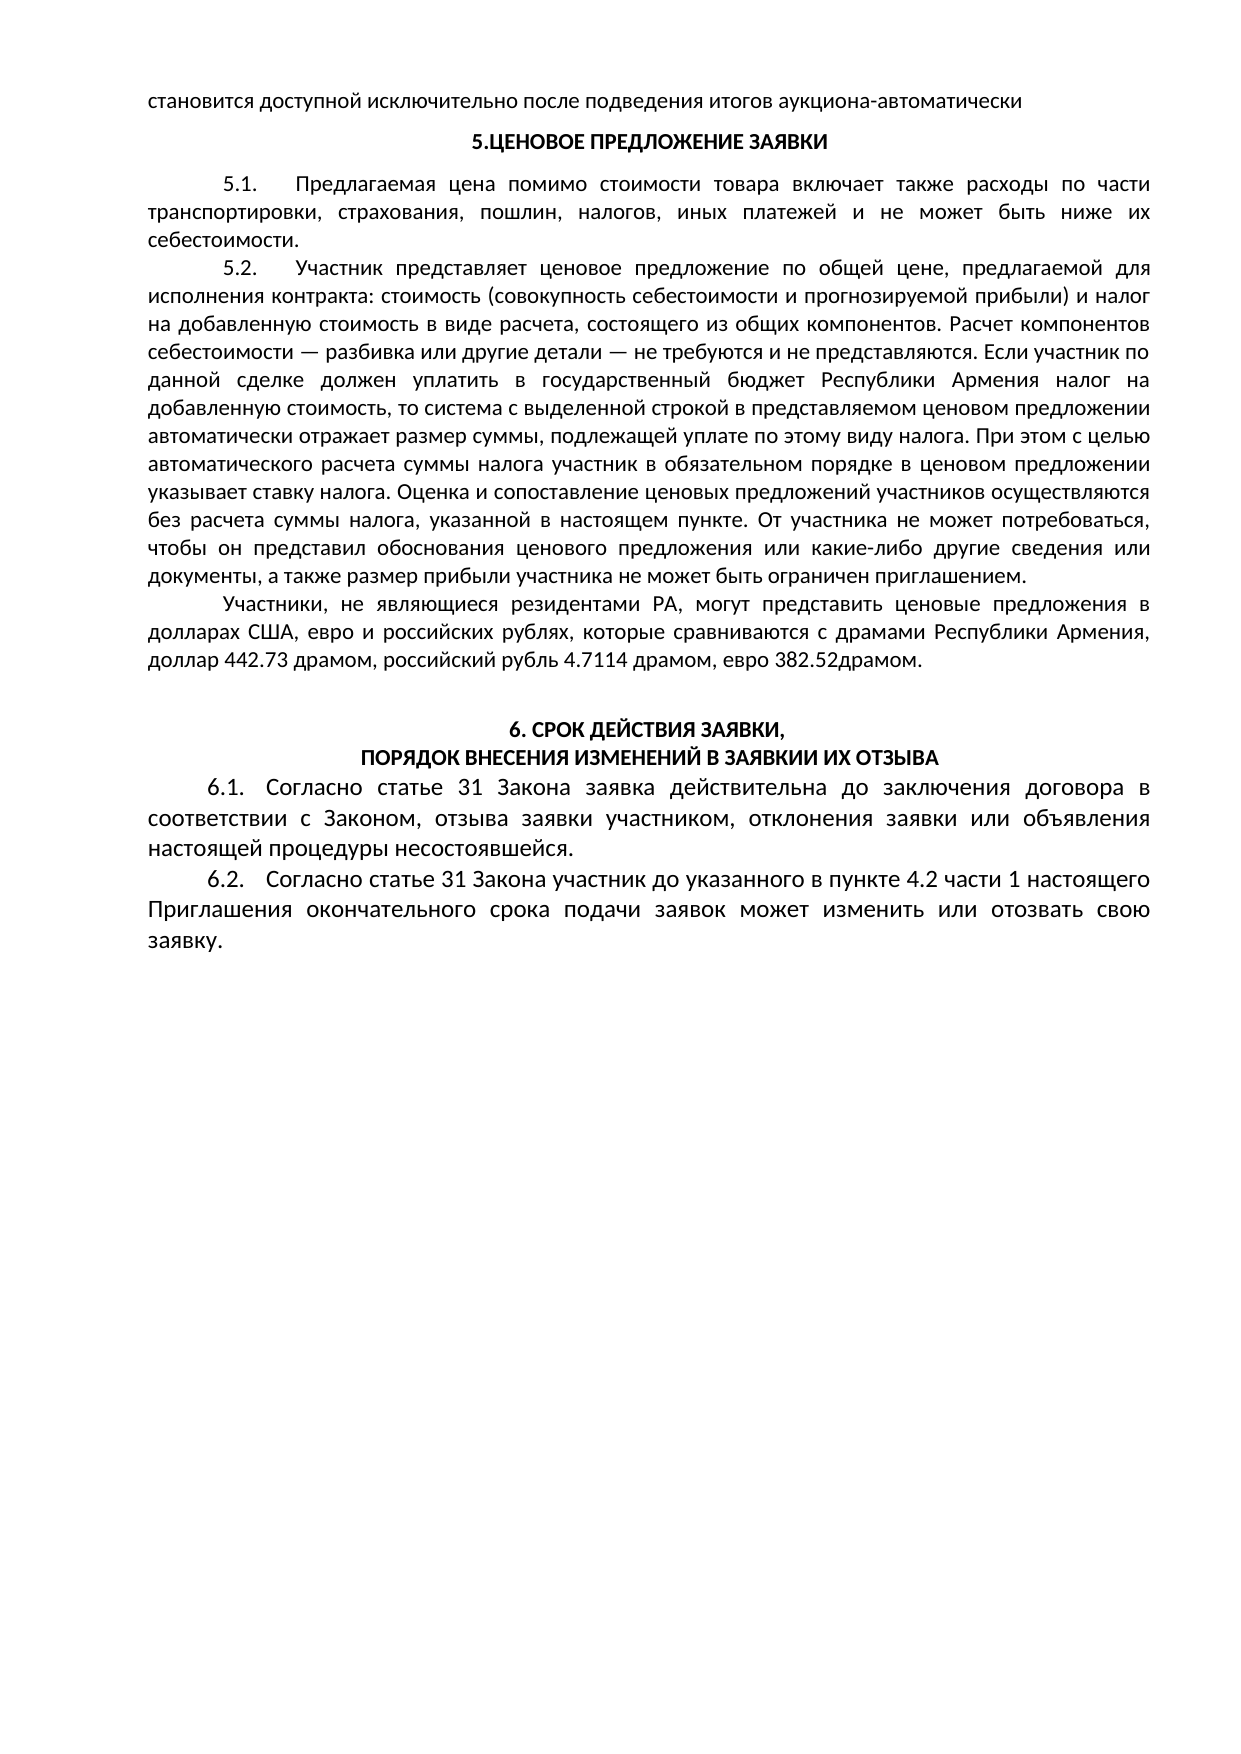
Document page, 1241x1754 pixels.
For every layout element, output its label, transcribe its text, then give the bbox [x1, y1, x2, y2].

text Участники, не являющиеся резидентами РА, могут представить ценовые предложения в долларах США, евро и российских рублях, которые сравниваются с драмами Республики Армения, доллар 442.73 драмом, российский рубль 4.7114 драмом, евро 382.52драмом. [148, 589, 1152, 673]
text 5.ЦЕНОВОЕ ПРЕДЛОЖЕНИЕ ЗАЯВКИ [148, 127, 1152, 155]
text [148, 86, 1152, 114]
text 6. СРОК ДЕЙСТВИЯ ЗАЯВКИ, ПОРЯДОК ВНЕСЕНИЯ ИЗМЕНЕНИЙ В ЗАЯВКИИ ИХ ОТЗЫВА [207, 715, 1093, 771]
text 6.2. Согласно статье 31 Закона участник до указанного в пункте 4.2 части 1 настоящего Приглашения окончательного срока подачи заявок может изменить или отозвать свою заявку. [148, 863, 1152, 954]
text 5.2. Участник представляет ценовое предложение по общей цене, предлагаемой для исполнения контракта: стоимость (совокупность себестоимости и прогнозируемой прибыли) и налог на добавленную стоимость в виде расчета, состоящего из общих компонентов. Расчет компонентов себестоимости — разбивка или другие детали — не требуются и не представляются. Если участник по данной сделке должен уплатить в государственный бюджет Республики Армения налог на добавленную стоимость, то система с выделенной строкой в представляемом ценовом предложении автоматически отражает размер суммы, подлежащей уплате по этому виду налога. При этом с целью автоматического расчета суммы налога участник в обязательном порядке в ценовом предложении указывает ставку налога. Оценка и сопоставление ценовых предложений участников осуществляются без расчета суммы налога, указанной в настоящем пункте. От участника не может потребоваться, чтобы он представил обоснования ценового предложения или какие-либо другие сведения или документы, а также размер прибыли участника не может быть ограничен приглашением. [148, 253, 1152, 589]
text 6.1. Согласно статье 31 Закона заявка действительна до заключения договора в соответствии с Законом, отзыва заявки участником, отклонения заявки или объявления настоящей процедуры несостоявшейся. [148, 771, 1152, 863]
text 5.1. Предлагаемая цена помимо стоимости товара включает также расходы по части транспортировки, страхования, пошлин, налогов, иных платежей и не может быть ниже их себестоимости. [148, 169, 1152, 253]
